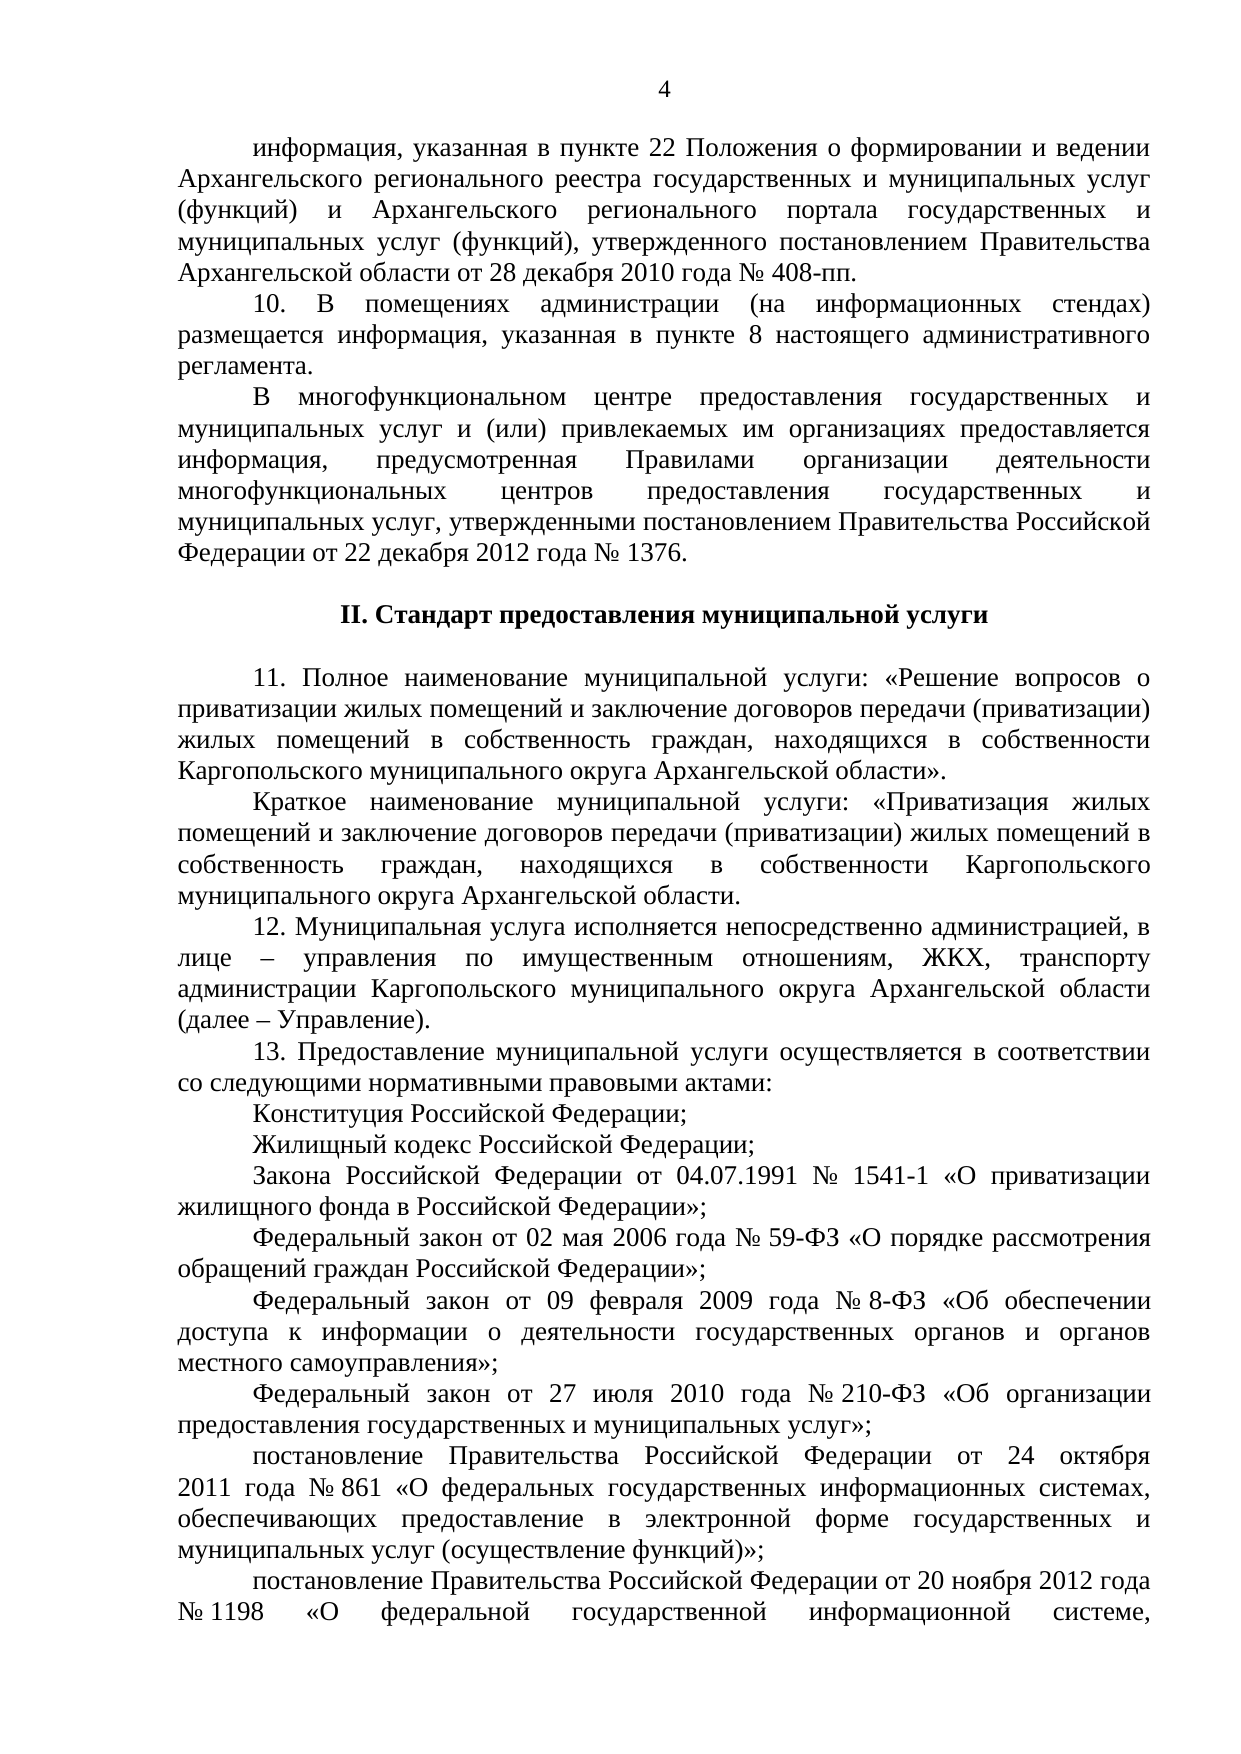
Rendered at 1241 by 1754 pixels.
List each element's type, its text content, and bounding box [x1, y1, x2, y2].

text Федеральный закон от 02 мая 2006 года № 59-ФЗ «О порядке рассмотрения обращений граждан Российской Федерации»; [177, 1221, 1152, 1284]
text Федеральный закон от 09 февраля 2009 года № 8-ФЗ «Об обеспечении доступа к информации о деятельности государственных органов и органов местного самоуправления»; [177, 1284, 1152, 1377]
text постановление Правительства Российской Федерации от 24 октября 2011 года № 861 «О федеральных государственных информационных системах, обеспечивающих предоставление в электронной форме государственных и муниципальных услуг (осуществление функций)»; [177, 1439, 1152, 1564]
text 10. В помещениях администрации (на информационных стендах) размещается информация, указанная в пункте 8 настоящего административного регламента. [177, 287, 1152, 381]
text информация, указанная в пункте 22 Положения о формировании и ведении Архангельского регионального реестра государственных и муниципальных услуг (функций) и Архангельского регионального портала государственных и муниципальных услуг (функций), утвержденного постановлением Правительства Архангельской области от 28 декабря 2010 года № 408-пп. [177, 131, 1152, 287]
text Жилищный кодекс Российской Федерации; [177, 1128, 1152, 1159]
text 13. Предоставление муниципальной услуги осуществляется в соответствии со следующими нормативными правовыми актами: [177, 1034, 1152, 1097]
text Закона Российской Федерации от 04.07.1991 № 1541-1 «О приватизации жилищного фонда в Российской Федерации»; [177, 1159, 1152, 1221]
text Конституция Российской Федерации; [177, 1097, 1152, 1128]
text Краткое наименование муниципальной услуги: «Приватизация жилых помещений и заключение договоров передачи (приватизации) жилых помещений в собственность граждан, находящихся в собственности Каргопольского муниципального округа Архангельской области. [177, 785, 1152, 910]
text 12. Муниципальная услуга исполняется непосредственно администрацией, в лице – управления по имущественным отношениям, ЖКХ, транспорту администрации Каргопольского муниципального округа Архангельской области (далее – Управление). [177, 910, 1152, 1034]
text II. Стандарт предоставления муниципальной услуги [177, 598, 1152, 630]
text 11. Полное наименование муниципальной услуги: «Решение вопросов о приватизации жилых помещений и заключение договоров передачи (приватизации) жилых помещений в собственность граждан, находящихся в собственности Каргопольского муниципального округа Архангельской области». [177, 661, 1152, 785]
text Федеральный закон от 27 июля 2010 года № 210-ФЗ «Об организации предоставления государственных и муниципальных услуг»; [177, 1377, 1152, 1439]
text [177, 1564, 1152, 1626]
text В многофункциональном центре предоставления государственных и муниципальных услуг и (или) привлекаемых им организациях предоставляется информация, предусмотренная Правилами организации деятельности многофункциональных центров предоставления государственных и муниципальных услуг, утвержденными постановлением Правительства Российской Федерации от 22 декабря 2012 года № 1376. [177, 381, 1152, 567]
